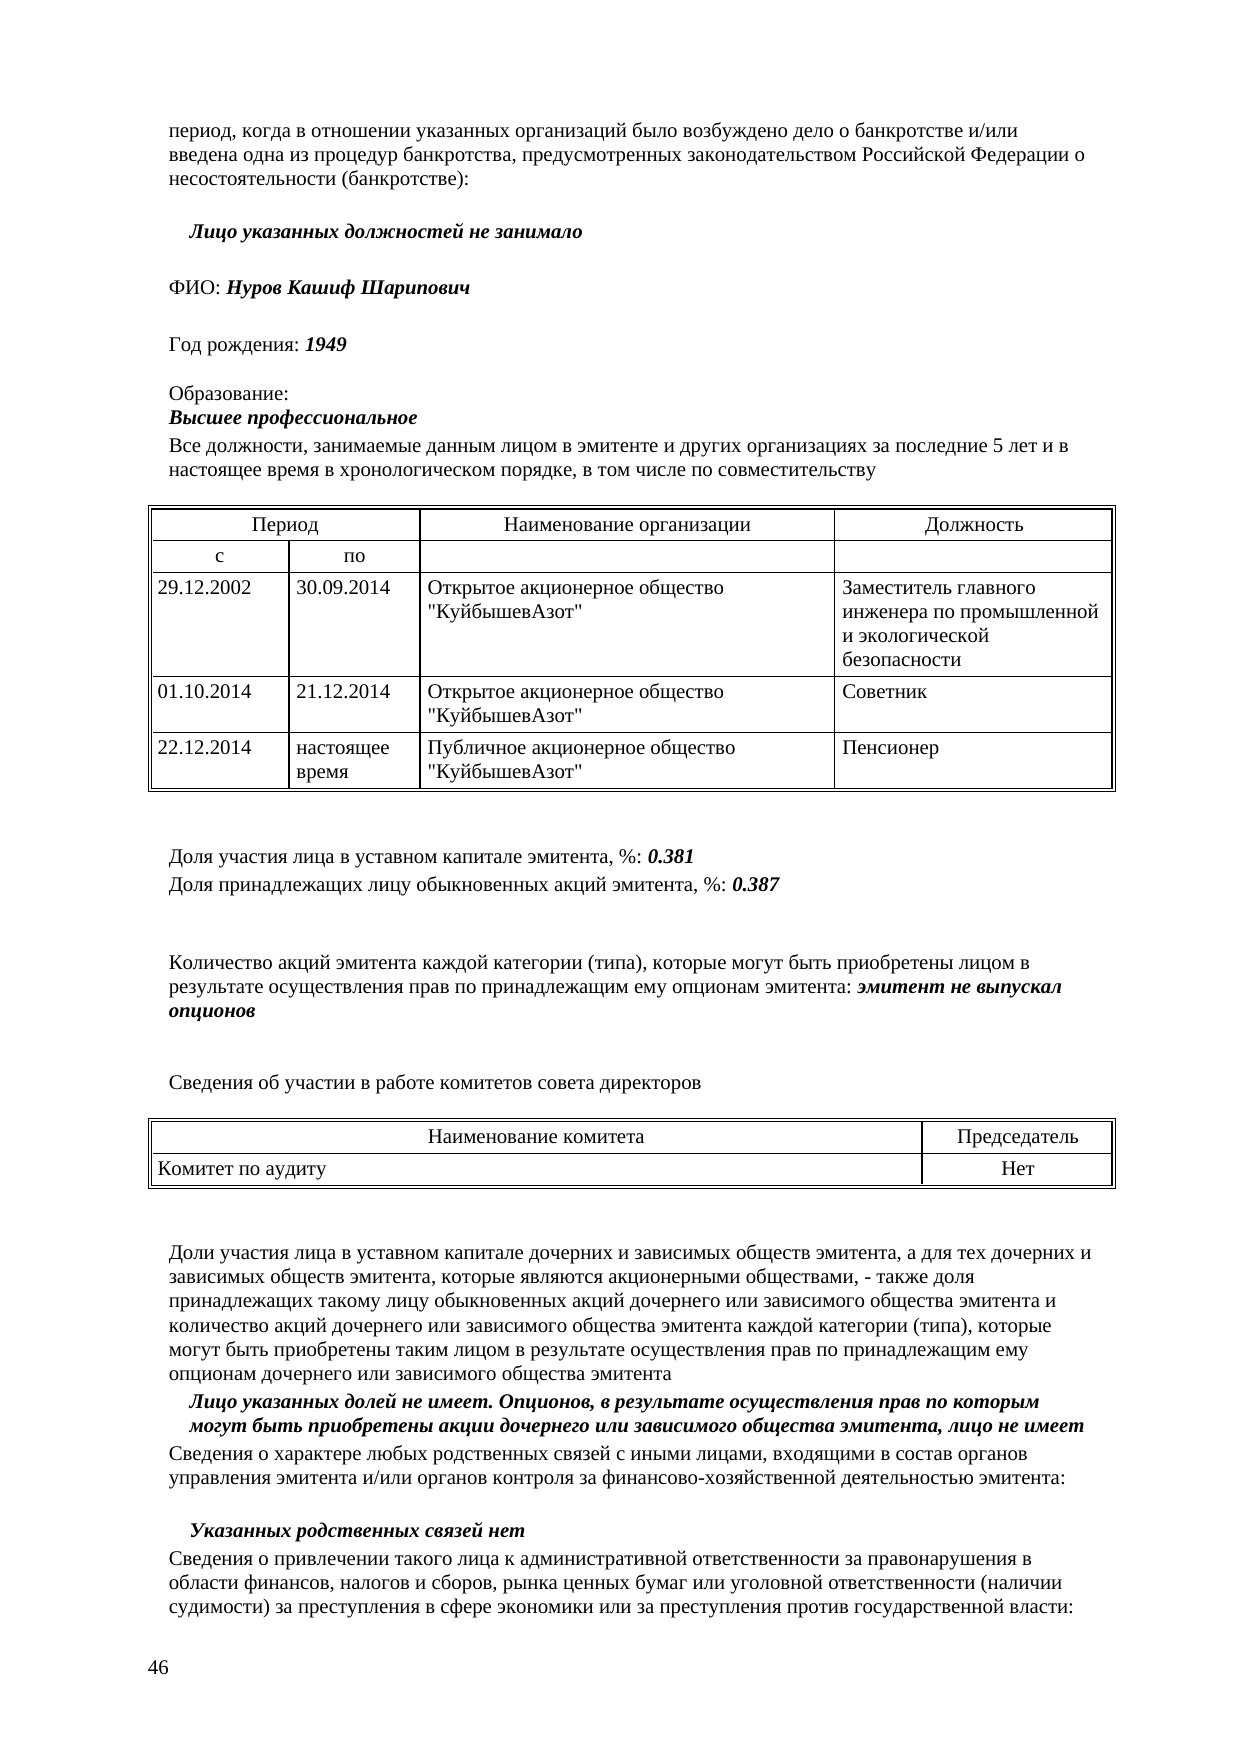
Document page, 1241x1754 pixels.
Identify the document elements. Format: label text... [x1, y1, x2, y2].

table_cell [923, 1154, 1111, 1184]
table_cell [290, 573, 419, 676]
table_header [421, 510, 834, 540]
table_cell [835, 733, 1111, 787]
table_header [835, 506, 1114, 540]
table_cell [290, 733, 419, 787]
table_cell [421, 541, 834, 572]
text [168, 118, 1092, 214]
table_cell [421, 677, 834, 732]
text Все должности, занимаемые данным лицом в эмитенте и других организациях за последние 5 лет и в настоящее время в хронологическом порядке, в том числе по совместительству [168, 433, 1092, 481]
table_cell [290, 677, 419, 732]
text Количество акций эмитента каждой категории (типа), которые могут быть приобретены лицом в результате осуществления прав по принадлежащим ему опционам эмитента: эмитент не выпускал опционов [168, 950, 1092, 1022]
text Доля участия лица в уставном капитале эмитента, %: 0.381 [168, 844, 1092, 868]
text Образование: Высшее профессиональное [168, 381, 1092, 429]
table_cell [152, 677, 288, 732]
text Лицо указанных долей не имеет. Опционов, в результате осуществления прав по которым могут быть приобретены акции дочернего или зависимого общества эмитента, лицо не имеет [189, 1389, 1092, 1437]
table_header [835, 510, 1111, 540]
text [168, 1546, 1092, 1618]
subtitle Доли участия лица в уставном капитале дочерних и зависимых обществ эмитента, а для тех дочерних и зависимых обществ эмитента, которые являются акционерными обществами, - также доля принадлежащих такому лицу обыкновенных акций дочернего или зависимого общества эмитента и количество акций дочернего или зависимого общества эмитента каждой категории (типа), которые могут быть приобретены таким лицом в результате осуществления прав по принадлежащим ему опционам дочернего или зависимого общества эмитента [168, 1240, 1092, 1385]
subtitle Cведения об участии в работе комитетов совета директоров [168, 1070, 1092, 1094]
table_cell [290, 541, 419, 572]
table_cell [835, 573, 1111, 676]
text Год рождения: 1949 [168, 331, 1092, 356]
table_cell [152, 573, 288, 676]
text Сведения о характере любых родственных связей с иными лицами, входящими в состав органов управления эмитента и/или органов контроля за финансово-хозяйственной деятельностью эмитента: [168, 1441, 1092, 1513]
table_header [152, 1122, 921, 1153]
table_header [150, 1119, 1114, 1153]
text Доля принадлежащих лицу обыкновенных акций эмитента, %: 0.387 [168, 872, 1092, 896]
text Лицо указанных должностей не занимало [189, 218, 1092, 243]
text ФИО: Нуров Кашиф Шарипович [168, 275, 1092, 299]
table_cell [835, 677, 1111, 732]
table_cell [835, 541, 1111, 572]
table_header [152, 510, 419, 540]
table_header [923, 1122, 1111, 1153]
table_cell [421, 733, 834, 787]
text Указанных родственных связей нет [189, 1517, 1092, 1542]
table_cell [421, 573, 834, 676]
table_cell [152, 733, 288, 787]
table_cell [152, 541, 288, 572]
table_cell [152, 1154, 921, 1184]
